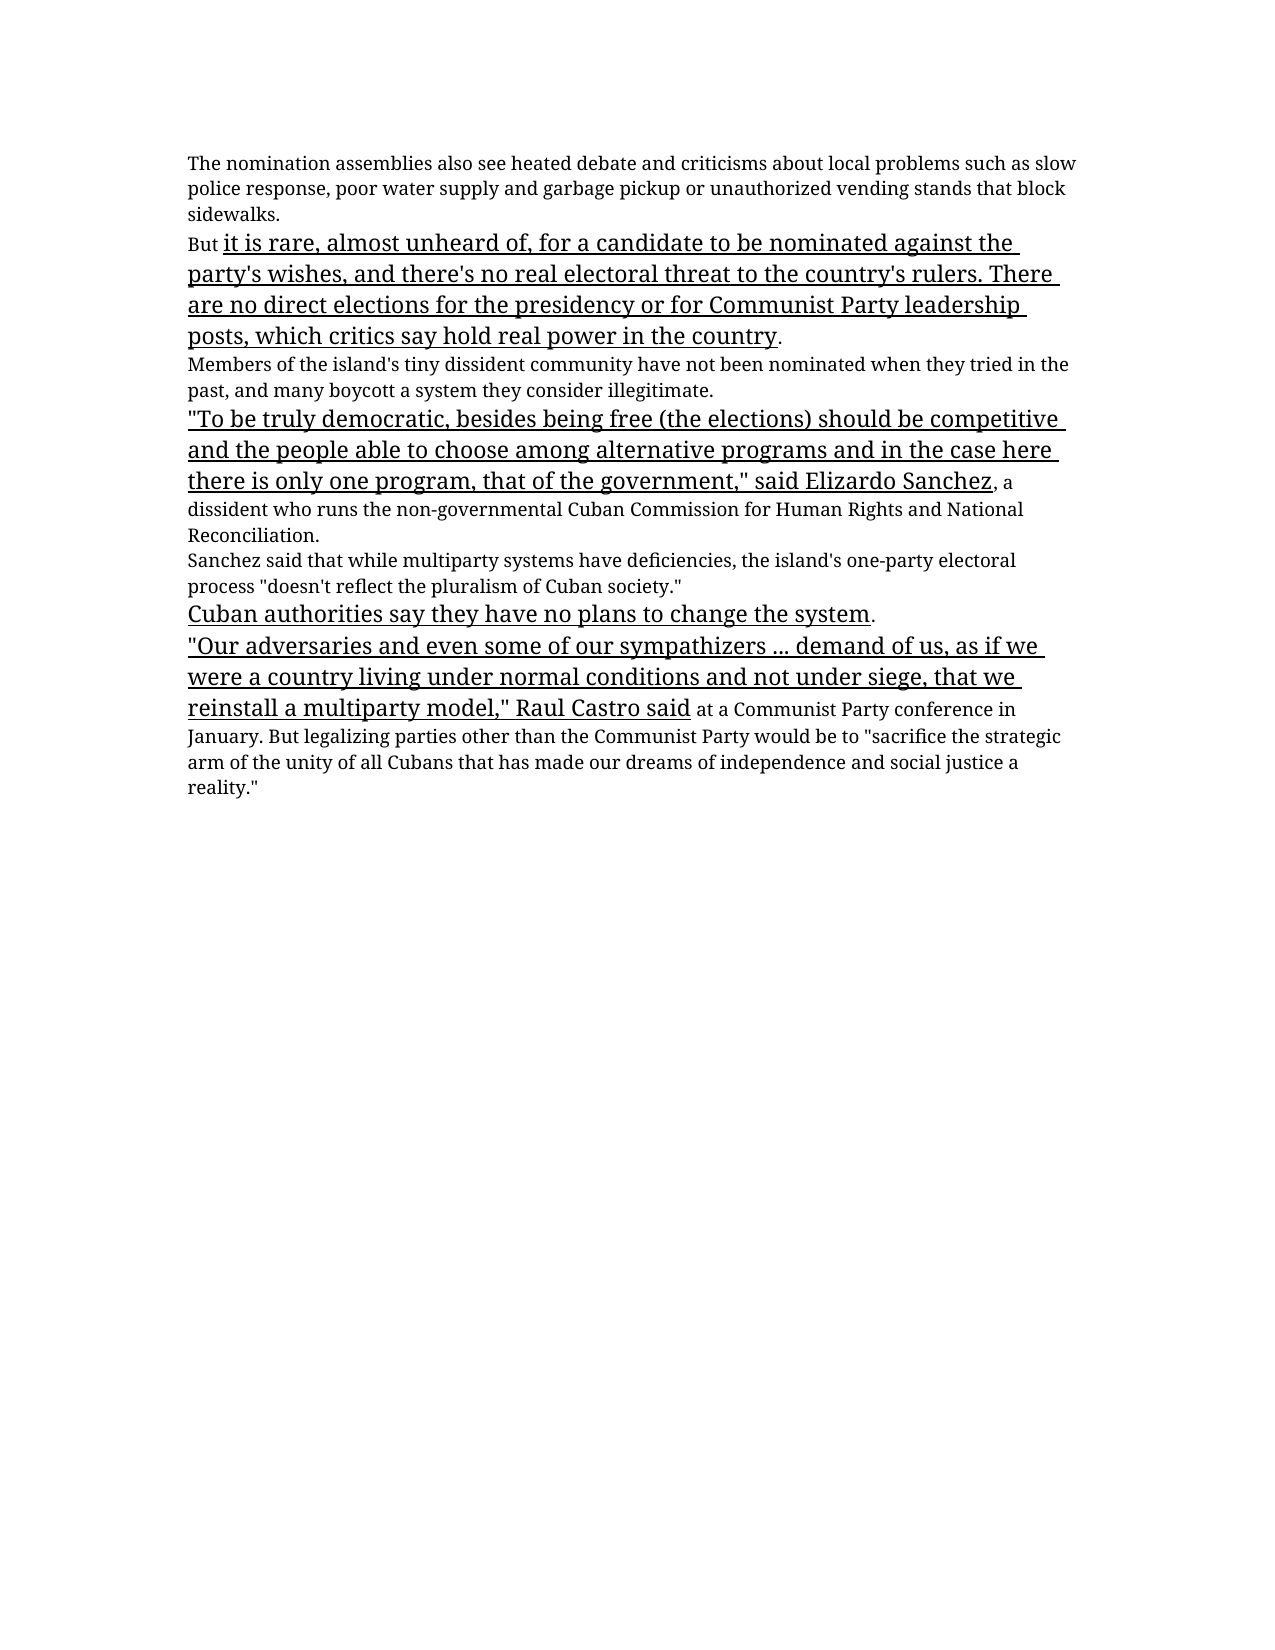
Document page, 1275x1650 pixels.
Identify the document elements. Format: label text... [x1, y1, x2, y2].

text The nomination assemblies also see heated debate and criticisms about local problems such as slow police response, poor water supply and garbage pickup or unauthorized vending stands that block sidewalks. [187, 150, 1087, 227]
text But it is rare, almost unheard of, for a candidate to be nominated against the party's wishes, and there's no real electoral threat to the country's rulers. There are no direct elections for the presidency or for Communist Party leadership posts, which critics say hold real power in the country. [187, 227, 1087, 352]
text Cuban authorities say they have no plans to change the system. [187, 598, 1087, 630]
text Members of the island's tiny dissident community have not been nominated when they tried in the past, and many boycott a system they consider illegitimate. [187, 352, 1087, 403]
text "To be truly democratic, besides being free (the elections) should be competitive and the people able to choose among alternative programs and in the case here there is only one program, that of the government," said Elizardo Sanchez, a dissident who runs the non-governmental Cuban Commission for Human Rights and National Reconciliation. [187, 403, 1087, 547]
text Sanchez said that while multiparty systems have deficiencies, the island's one-party electoral process "doesn't reflect the pluralism of Cuban society." [187, 547, 1087, 598]
text "Our adversaries and even some of our sympathizers ... demand of us, as if we were a country living under normal conditions and not under siege, that we reinstall a multiparty model," Raul Castro said at a Communist Party conference in January. But legalizing parties other than the Communist Party would be to "sacrifice the strategic arm of the unity of all Cubans that has made our dreams of independence and social justice a reality." [187, 630, 1087, 800]
